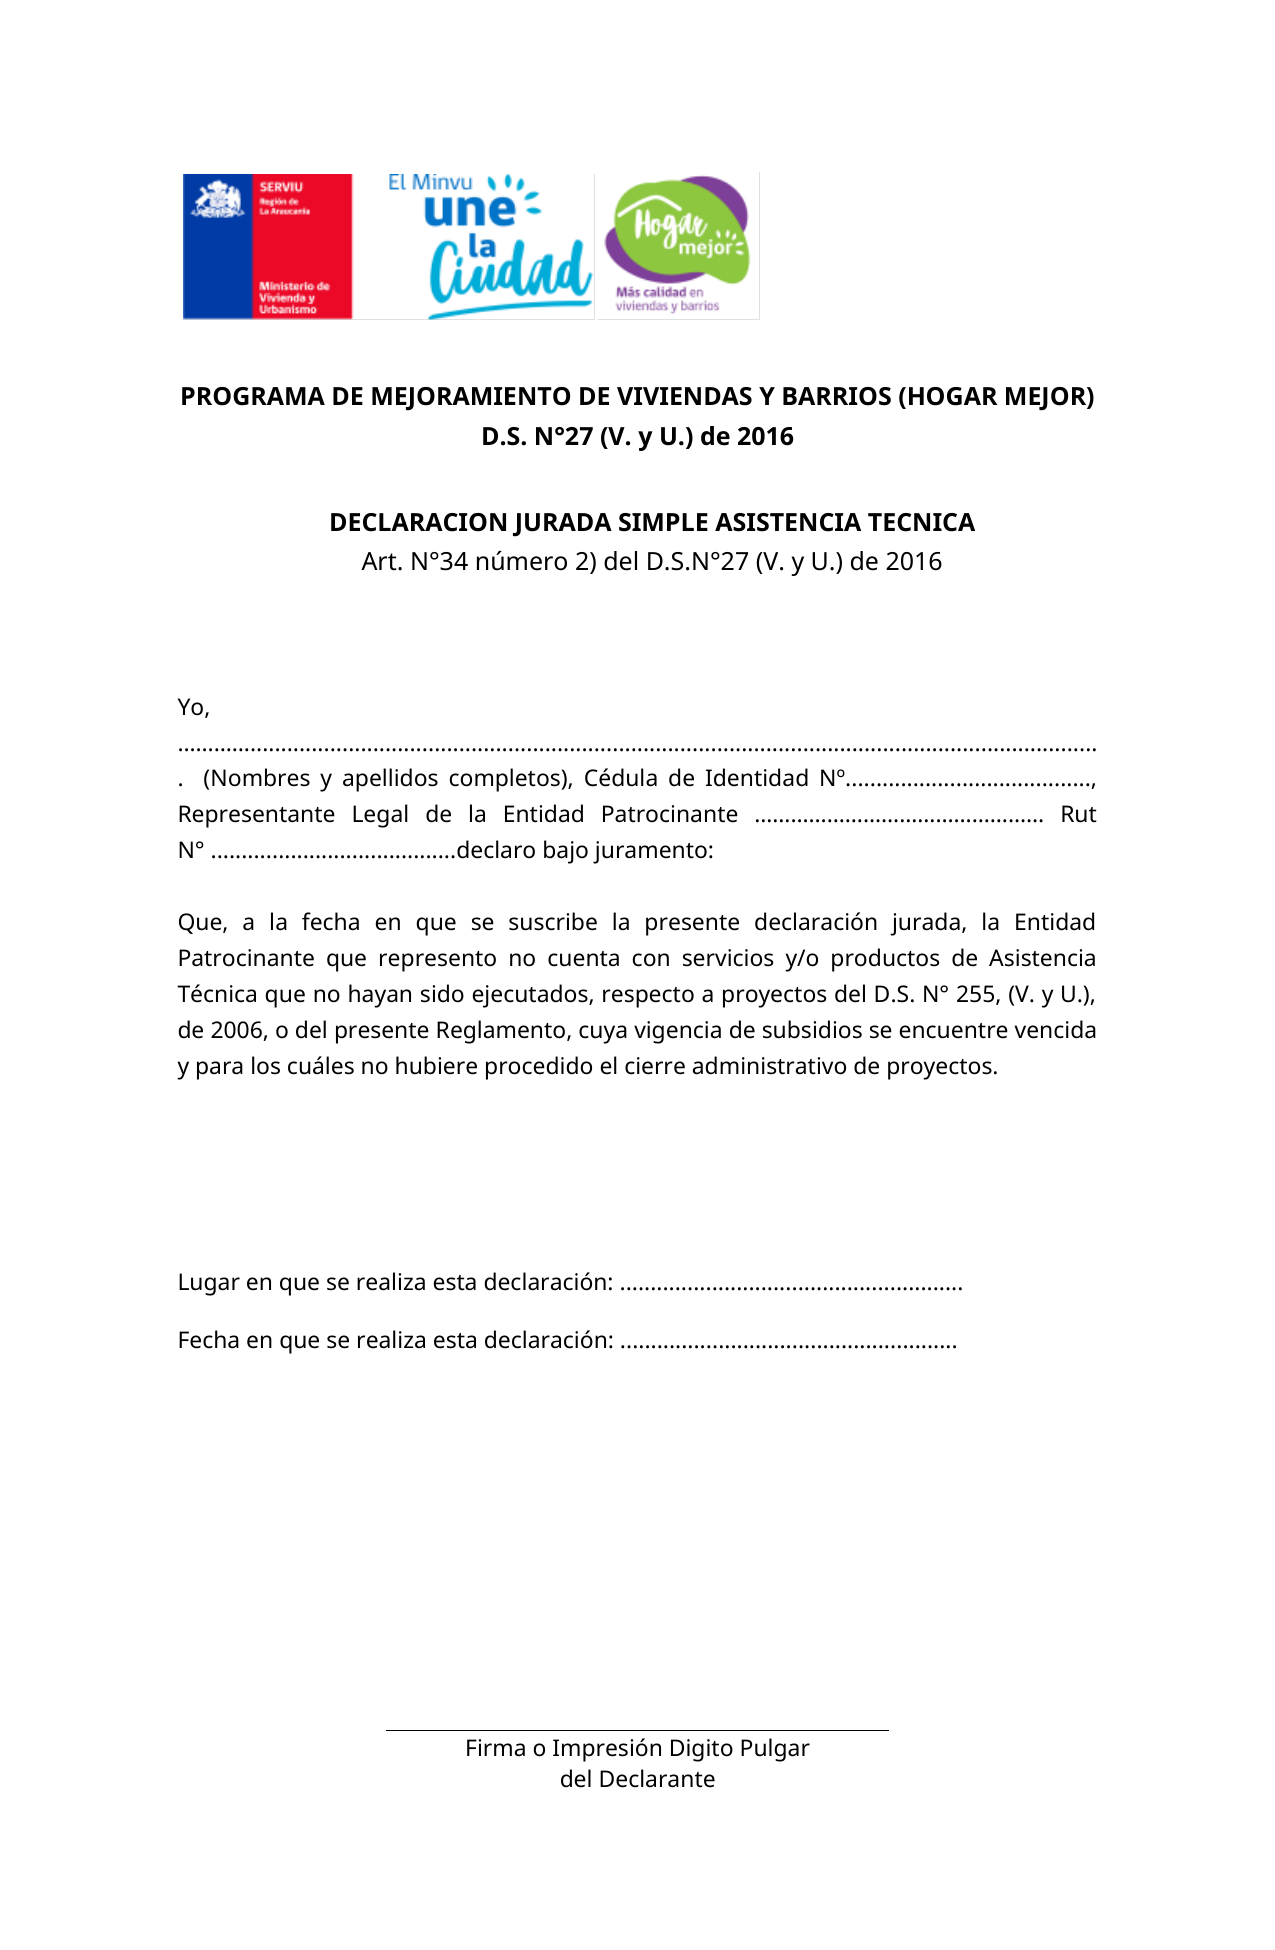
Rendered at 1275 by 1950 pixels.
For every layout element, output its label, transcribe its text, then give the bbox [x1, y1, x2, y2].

text Que, a la fecha en que se suscribe la presente declaración jurada, la Entidad Patrocinante que represento no cuenta con servicios y/o productos de Asistencia Técnica que no hayan sido ejecutados, respecto a proyectos del D.S. N° 255, (V. y U.), de 2006, o del presente Reglamento, cuya vigencia de subsidios se encuentre vencida y para los cuáles no hubiere procedido el cierre administrativo de proyectos. [177, 906, 1098, 1081]
text Fecha en que se realiza esta declaración: ....................................................... [177, 1324, 1098, 1355]
text DECLARACION JURADA SIMPLE ASISTENCIA TECNICA [207, 504, 1098, 538]
picture [183, 172, 763, 323]
text Art. N°34 número 2) del D.S.N°27 (V. y U.) de 2016 [207, 543, 1098, 578]
text Lugar en que se realiza esta declaración: ........................................................ [177, 1266, 1098, 1297]
table_header Firma o Impresión Digito Pulgar del Declarante [386, 1731, 888, 1799]
text Yo,…………........................................................................................................................................... (Nombres y apellidos completos), Cédula de Identidad Nº........................................, Representante Legal de la Entidad Patrocinante ………………………………………… Rut N° ........................................declaro bajo juramento: [177, 691, 1098, 866]
text PROGRAMA DE MEJORAMIENTO DE VIVIENDAS Y BARRIOS (HOGAR MEJOR) [177, 379, 1098, 413]
text D.S. N°27 (V. y U.) de 2016 [177, 418, 1098, 452]
